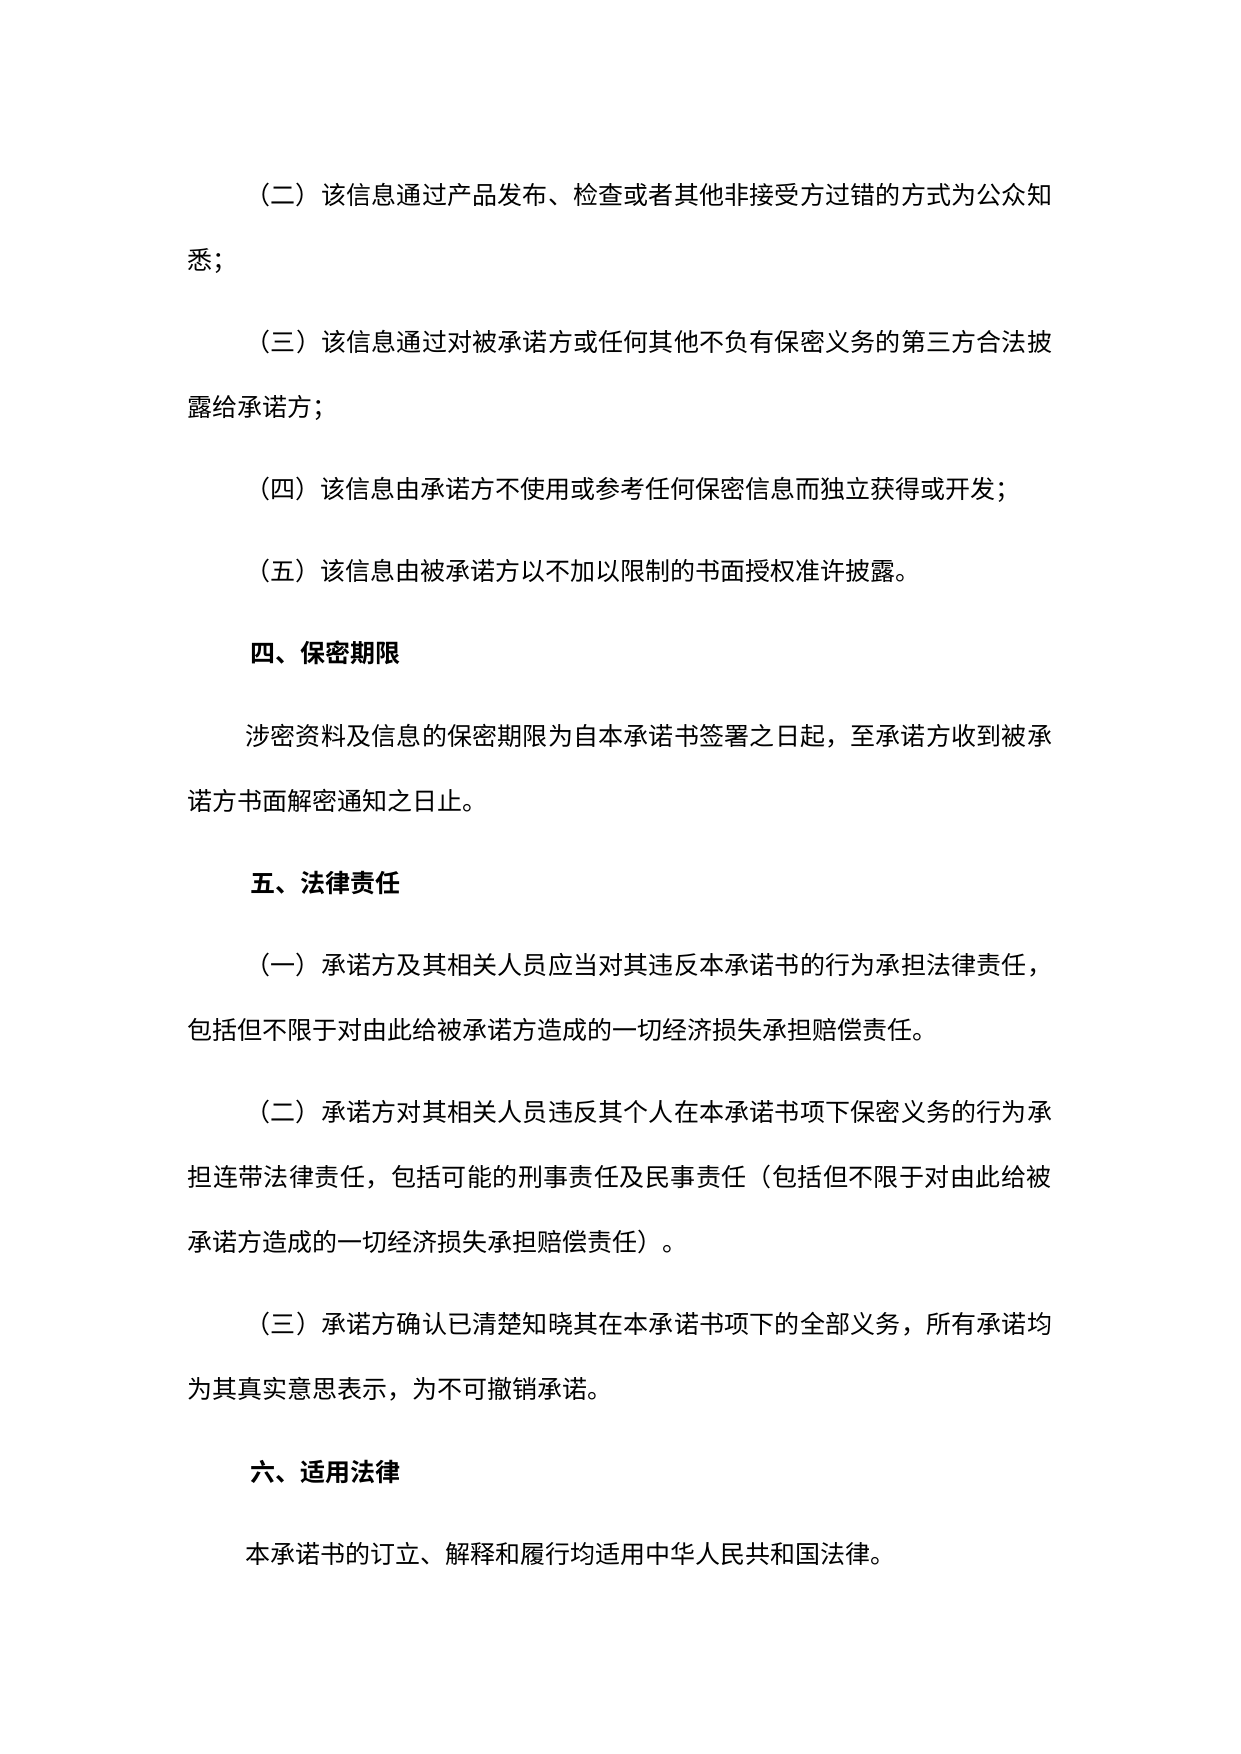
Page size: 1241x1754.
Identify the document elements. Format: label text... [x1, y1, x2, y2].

text 四、保密期限 [187, 621, 1053, 686]
text （三）该信息通过对被承诺方或任何其他不负有保密义务的第三方合法披露给承诺方； [187, 309, 1053, 439]
text 六、适用法律 [187, 1439, 1053, 1504]
text （三）承诺方确认已清楚知晓其在本承诺书项下的全部义务，所有承诺均为其真实意思表示，为不可撤销承诺。 [187, 1292, 1053, 1422]
text （五）该信息由被承诺方以不加以限制的书面授权准许披露。 [187, 538, 1053, 603]
text （二）承诺方对其相关人员违反其个人在本承诺书项下保密义务的行为承担连带法律责任，包括可能的刑事责任及民事责任（包括但不限于对由此给被承诺方造成的一切经济损失承担赔偿责任）。 [187, 1079, 1053, 1274]
text 本承诺书的订立、解释和履行均适用中华人民共和国法律。 [187, 1521, 1053, 1586]
text （四）该信息由承诺方不使用或参考任何保密信息而独立获得或开发； [187, 456, 1053, 521]
text （二）该信息通过产品发布、检查或者其他非接受方过错的方式为公众知悉； [187, 162, 1053, 292]
text （一）承诺方及其相关人员应当对其违反本承诺书的行为承担法律责任，包括但不限于对由此给被承诺方造成的一切经济损失承担赔偿责任。 [187, 932, 1053, 1062]
text 涉密资料及信息的保密期限为自本承诺书签署之日起，至承诺方收到被承诺方书面解密通知之日止。 [187, 703, 1053, 833]
text 五、法律责任 [187, 850, 1053, 915]
